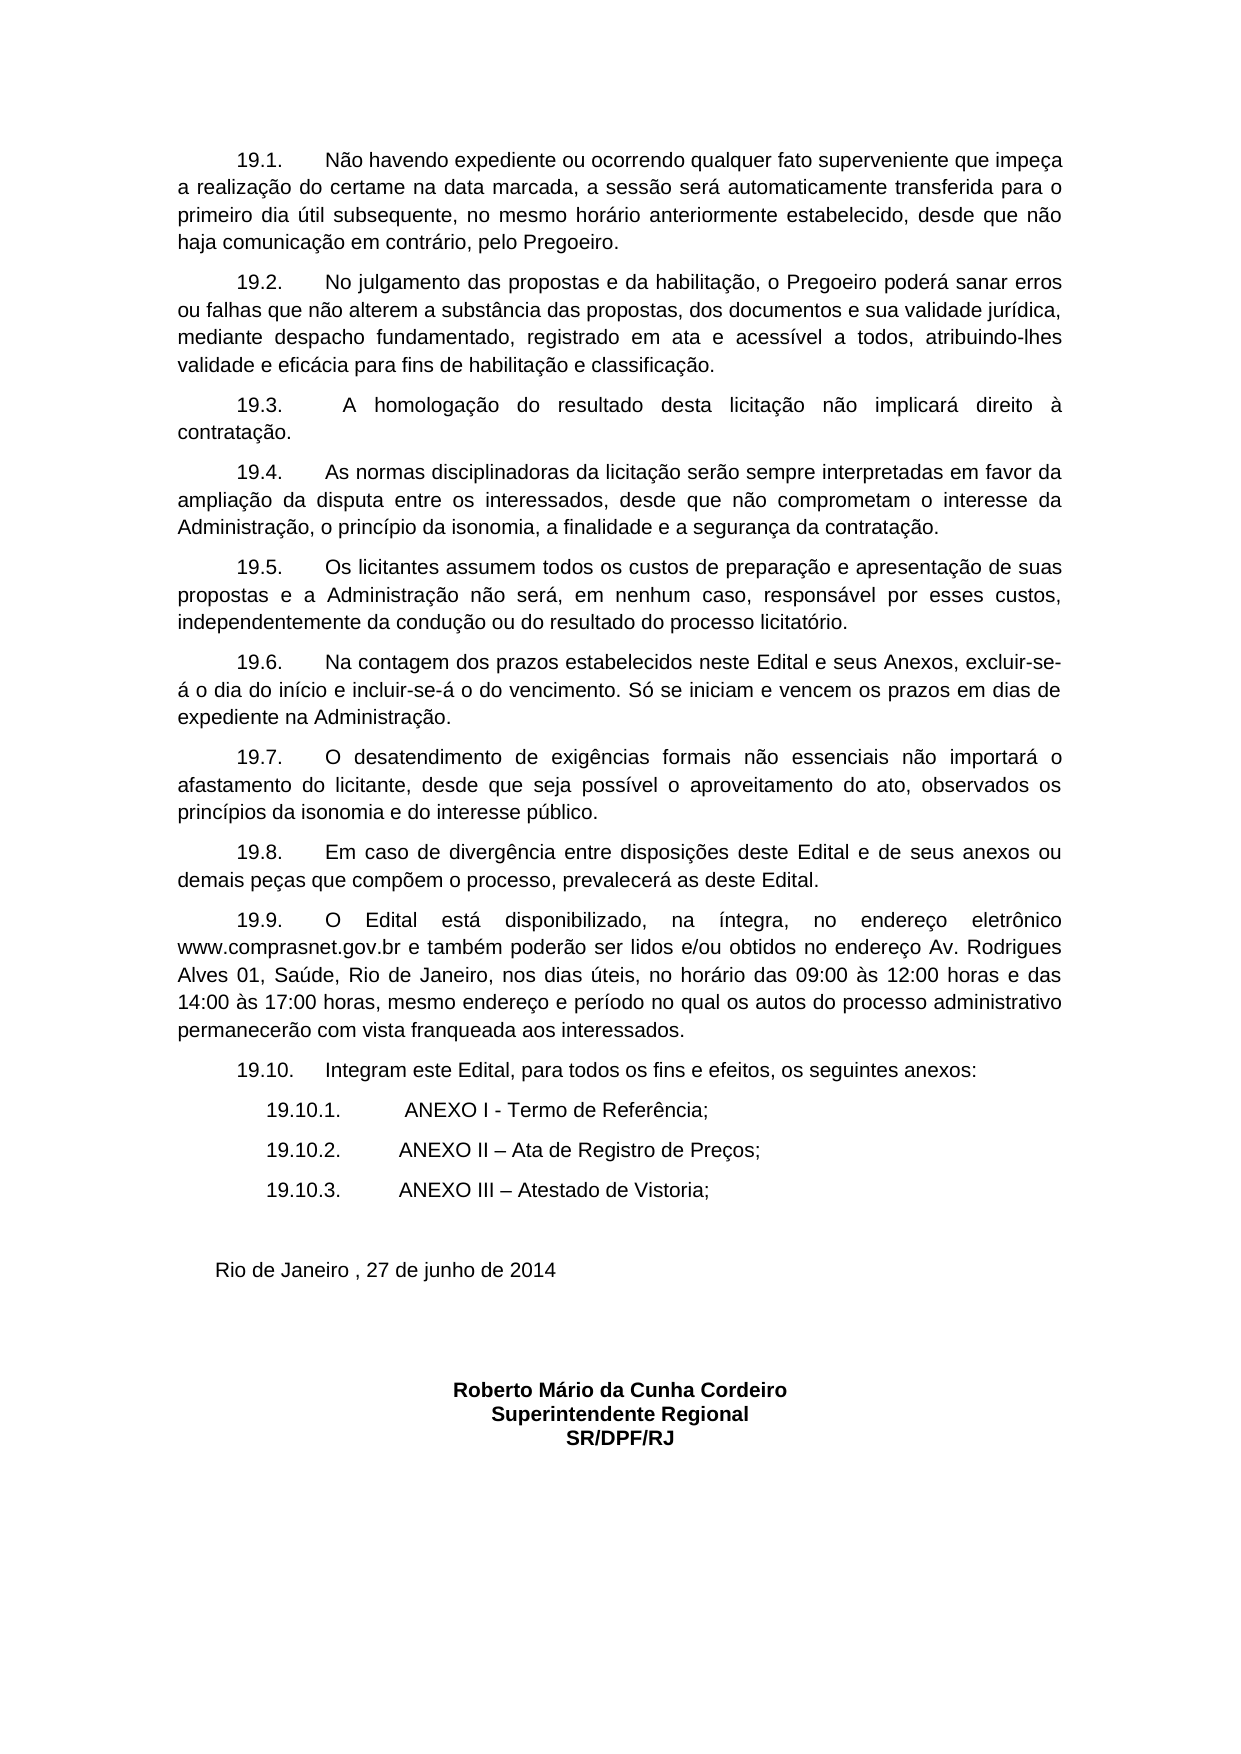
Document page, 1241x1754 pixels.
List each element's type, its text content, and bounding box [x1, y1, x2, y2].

list ANEXO III – Atestado de Vistoria; [266, 1178, 1064, 1202]
list As normas disciplinadoras da licitação serão sempre interpretadas em favor da ampliação da disputa entre os interessados, desde que não comprometam o interesse da Administração, o princípio da isonomia, a finalidade e a segurança da contratação. [177, 460, 1063, 539]
text SR/DPF/RJ [177, 1426, 1063, 1449]
text Roberto Mário da Cunha Cordeiro [177, 1378, 1063, 1402]
text Superintendente Regional [177, 1402, 1063, 1426]
text Rio de Janeiro , 27 de junho de 2014 [215, 1258, 1064, 1282]
list O desatendimento de exigências formais não essenciais não importará o afastamento do licitante, desde que seja possível o aproveitamento do ato, observados os princípios da isonomia e do interesse público. [177, 745, 1063, 824]
list Os licitantes assumem todos os custos de preparação e apresentação de suas propostas e a Administração não será, em nenhum caso, responsável por esses custos, independentemente da condução ou do resultado do processo licitatório. [177, 555, 1063, 634]
list Na contagem dos prazos estabelecidos neste Edital e seus Anexos, excluir-se-á o dia do início e incluir-se-á o do vencimento. Só se iniciam e vencem os prazos em dias de expediente na Administração. [177, 650, 1063, 729]
list ANEXO I - Termo de Referência; [266, 1098, 1064, 1122]
list Em caso de divergência entre disposições deste Edital e de seus anexos ou demais peças que compõem o processo, prevalecerá as deste Edital. [177, 840, 1063, 892]
list Não havendo expediente ou ocorrendo qualquer fato superveniente que impeça a realização do certame na data marcada, a sessão será automaticamente transferida para o primeiro dia útil subsequente, no mesmo horário anteriormente estabelecido, desde que não haja comunicação em contrário, pelo Pregoeiro. [177, 148, 1063, 254]
list A homologação do resultado desta licitação não implicará direito à contratação. [177, 393, 1063, 444]
list O Edital está disponibilizado, na íntegra, no endereço eletrônico www.comprasnet.gov.br e também poderão ser lidos e/ou obtidos no endereço Av. Rodrigues Alves 01, Saúde, Rio de Janeiro, nos dias úteis, no horário das 09:00 às 12:00 horas e das 14:00 às 17:00 horas, mesmo endereço e período no qual os autos do processo administrativo permanecerão com vista franqueada aos interessados. [177, 908, 1063, 1042]
list ANEXO II – Ata de Registro de Preços; [266, 1138, 1064, 1162]
list Integram este Edital, para todos os fins e efeitos, os seguintes anexos: [177, 1058, 1063, 1082]
list No julgamento das propostas e da habilitação, o Pregoeiro poderá sanar erros ou falhas que não alterem a substância das propostas, dos documentos e sua validade jurídica, mediante despacho fundamentado, registrado em ata e acessível a todos, atribuindo-lhes validade e eficácia para fins de habilitação e classificação. [177, 270, 1063, 377]
